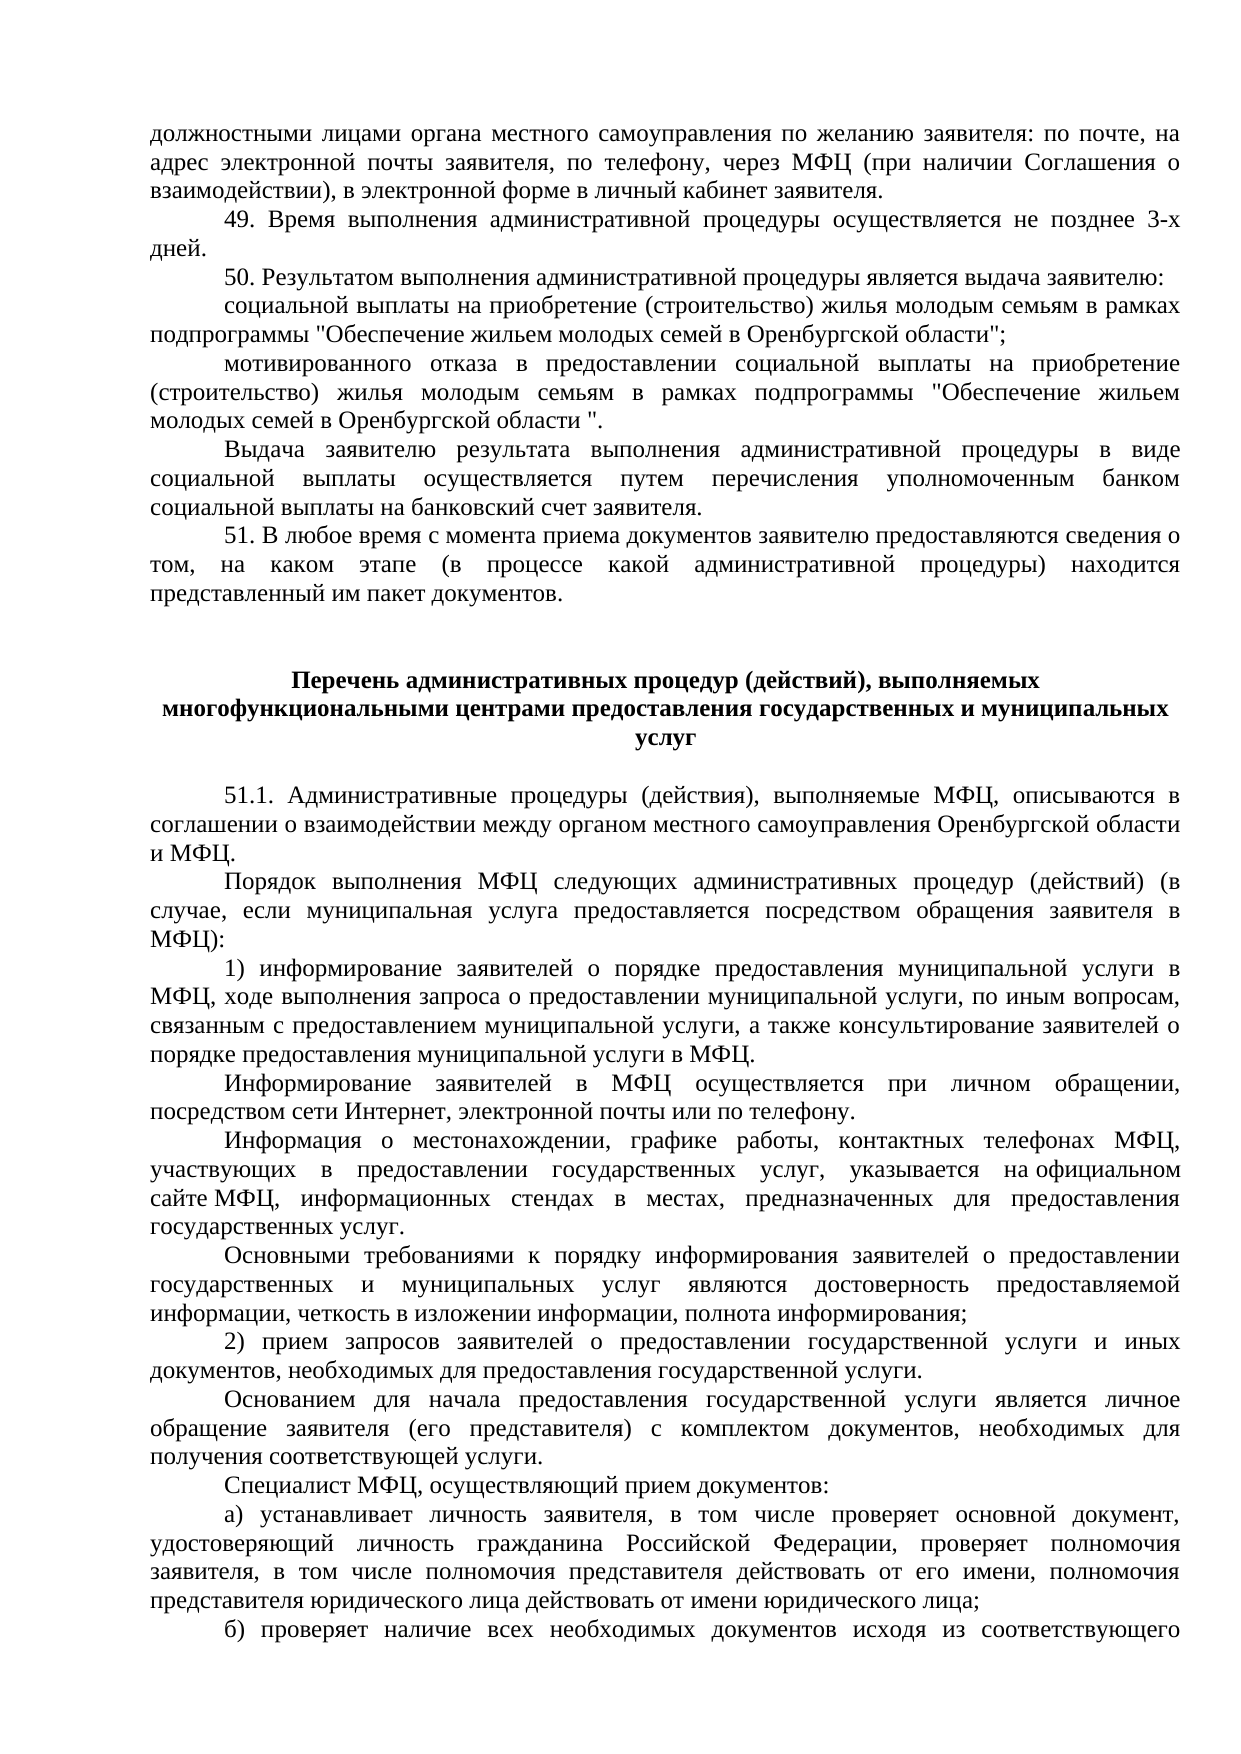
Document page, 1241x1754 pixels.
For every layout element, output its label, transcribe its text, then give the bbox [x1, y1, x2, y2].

text а) устанавливает личность заявителя, в том числе проверяет основной документ, удостоверяющий личность гражданина Российской Федерации, проверяет полномочия заявителя, в том числе полномочия представителя действовать от его имени, полномочия представителя юридического лица действовать от имени юридического лица; [150, 1499, 1181, 1614]
text Порядок выполнения МФЦ следующих административных процедур (действий) (в случае, если муниципальная услуга предоставляется посредством обращения заявителя в МФЦ): [150, 866, 1181, 953]
text 51. В любое время с момента приема документов заявителю предоставляются сведения о том, на каком этапе (в процессе какой административной процедуры) находится представленный им пакет документов. [150, 521, 1181, 607]
text Основными требованиями к порядку информирования заявителей о предоставлении государственных и муниципальных услуг являются достоверность предоставляемой информации, четкость в изложении информации, полнота информирования; [150, 1240, 1181, 1326]
text мотивированного отказа в предоставлении социальной выплаты на приобретение (строительство) жилья молодым семьям в рамках подпрограммы "Обеспечение жильем молодых семей в Оренбургской области ". [150, 348, 1181, 434]
text Основанием для начала предоставления государственной услуги является личное обращение заявителя (его представителя) с комплектом документов, необходимых для получения соответствующей услуги. [150, 1384, 1181, 1470]
text Перечень административных процедур (действий), выполняемых многофункциональными центрами предоставления государственных и муниципальных услуг [150, 665, 1181, 751]
text Информация о местонахождении, графике работы, контактных телефонах МФЦ, участвующих в предоставлении государственных услуг, указывается на официальном сайте МФЦ, информационных стендах в местах, предназначенных для предоставления государственных услуг. [150, 1125, 1181, 1240]
text 2) прием запросов заявителей о предоставлении государственной услуги и иных документов, необходимых для предоставления государственной услуги. [150, 1326, 1181, 1384]
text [150, 1614, 1181, 1643]
text Специалист МФЦ, осуществляющий прием документов: [150, 1470, 1181, 1499]
text Информирование заявителей в МФЦ осуществляется при личном обращении, посредством сети Интернет, электронной почты или по телефону. [150, 1068, 1181, 1125]
text Выдача заявителю результата выполнения административной процедуры в виде социальной выплаты осуществляется путем перечисления уполномоченным банком социальной выплаты на банковский счет заявителя. [150, 434, 1181, 521]
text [150, 118, 1181, 204]
text 49. Время выполнения административной процедуры осуществляется не позднее 3-х дней. [150, 204, 1181, 262]
text социальной выплаты на приобретение (строительство) жилья молодым семьям в рамках подпрограммы "Обеспечение жильем молодых семей в Оренбургской области"; [150, 291, 1181, 348]
text 50. Результатом выполнения административной процедуры является выдача заявителю: [150, 262, 1181, 291]
text 51.1. Административные процедуры (действия), выполняемые МФЦ, описываются в соглашении о взаимодействии между органом местного самоуправления Оренбургской области и МФЦ. [150, 780, 1181, 866]
text 1) информирование заявителей о порядке предоставления муниципальной услуги в МФЦ, ходе выполнения запроса о предоставлении муниципальной услуги, по иным вопросам, связанным с предоставлением муниципальной услуги, а также консультирование заявителей о порядке предоставления муниципальной услуги в МФЦ. [150, 953, 1181, 1068]
